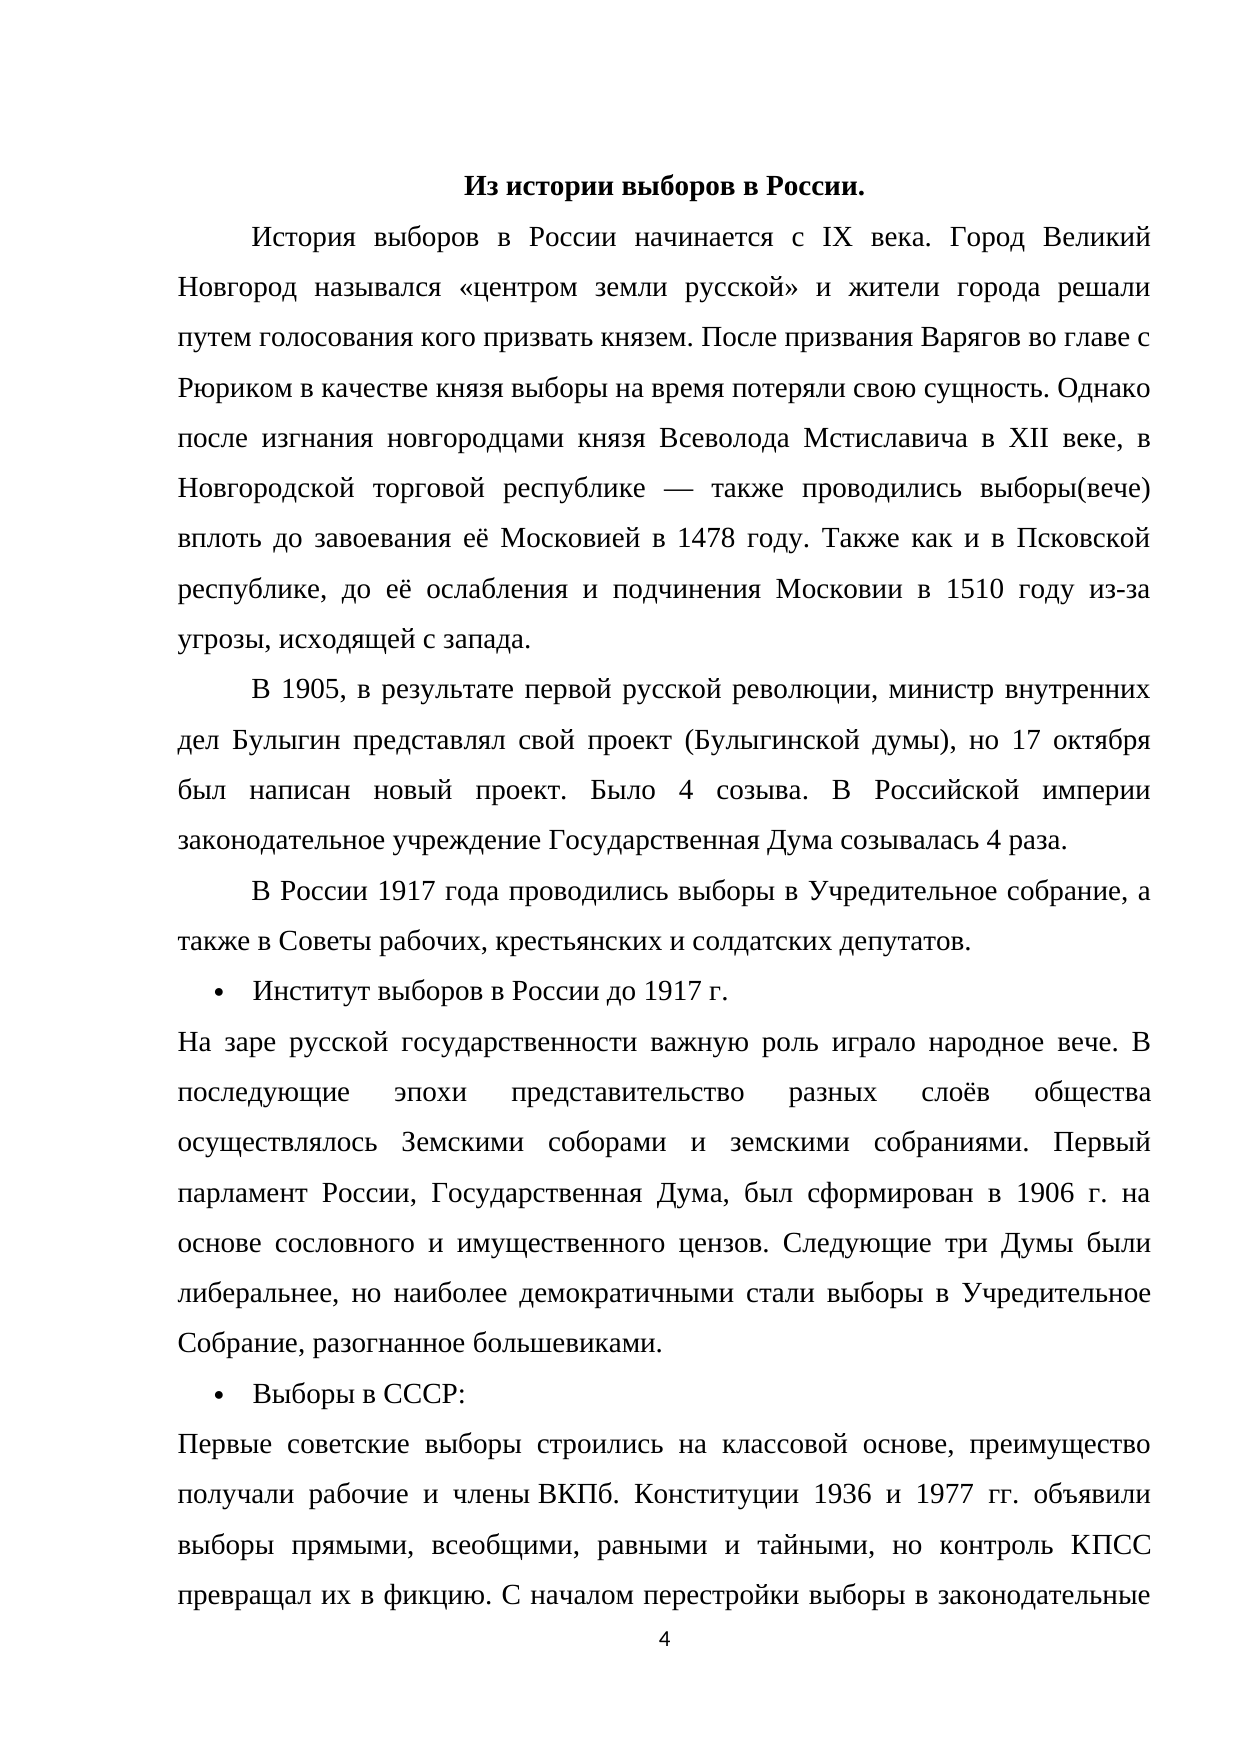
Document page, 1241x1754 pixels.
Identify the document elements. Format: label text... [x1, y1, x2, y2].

text Из истории выборов в России. [177, 168, 1152, 202]
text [177, 1426, 1152, 1611]
list Выборы в СССР: [215, 1376, 1152, 1409]
text В 1905, в результате первой русской революции, министр внутренних дел Булыгин представлял свой проект (Булыгинской думы), но 17 октября был написан новый проект. Было 4 созыва. В Российской империи законодательное учреждение Государственная Дума созывалась 4 раза. [177, 672, 1152, 856]
text В России 1917 года проводились выборы в Учредительное собрание, а также в Советы рабочих, крестьянских и солдатских депутатов. [177, 873, 1152, 957]
list Институт выборов в России до 1917 г. [215, 973, 1152, 1007]
text На заре русской государственности важную роль играло народное вече. В последующие эпохи представительство разных слоёв общества осуществлялось Земскими соборами и земскими собраниями. Первый парламент России, Государственная Дума, был сформирован в 1906 г. на основе сословного и имущественного цензов. Следующие три Думы были либеральнее, но наиболее демократичными стали выборы в Учредительное Собрание, разогнанное большевиками. [177, 1024, 1152, 1359]
text История выборов в России начинается с IX века. Город Великий Новгород назывался «центром земли русской» и жители города решали путем голосования кого призвать князем. После призвания Варягов во главе с Рюриком в качестве князя выборы на время потеряли свою сущность. Однако после изгнания новгородцами князя Всеволода Мстиславича в XII веке, в Новгородской торговой республике — также проводились выборы(вече) вплоть до завоевания её Московией в 1478 году. Также как и в Псковской республике, до её ослабления и подчинения Московии в 1510 году из-за угрозы, исходящей с запада. [177, 219, 1152, 655]
